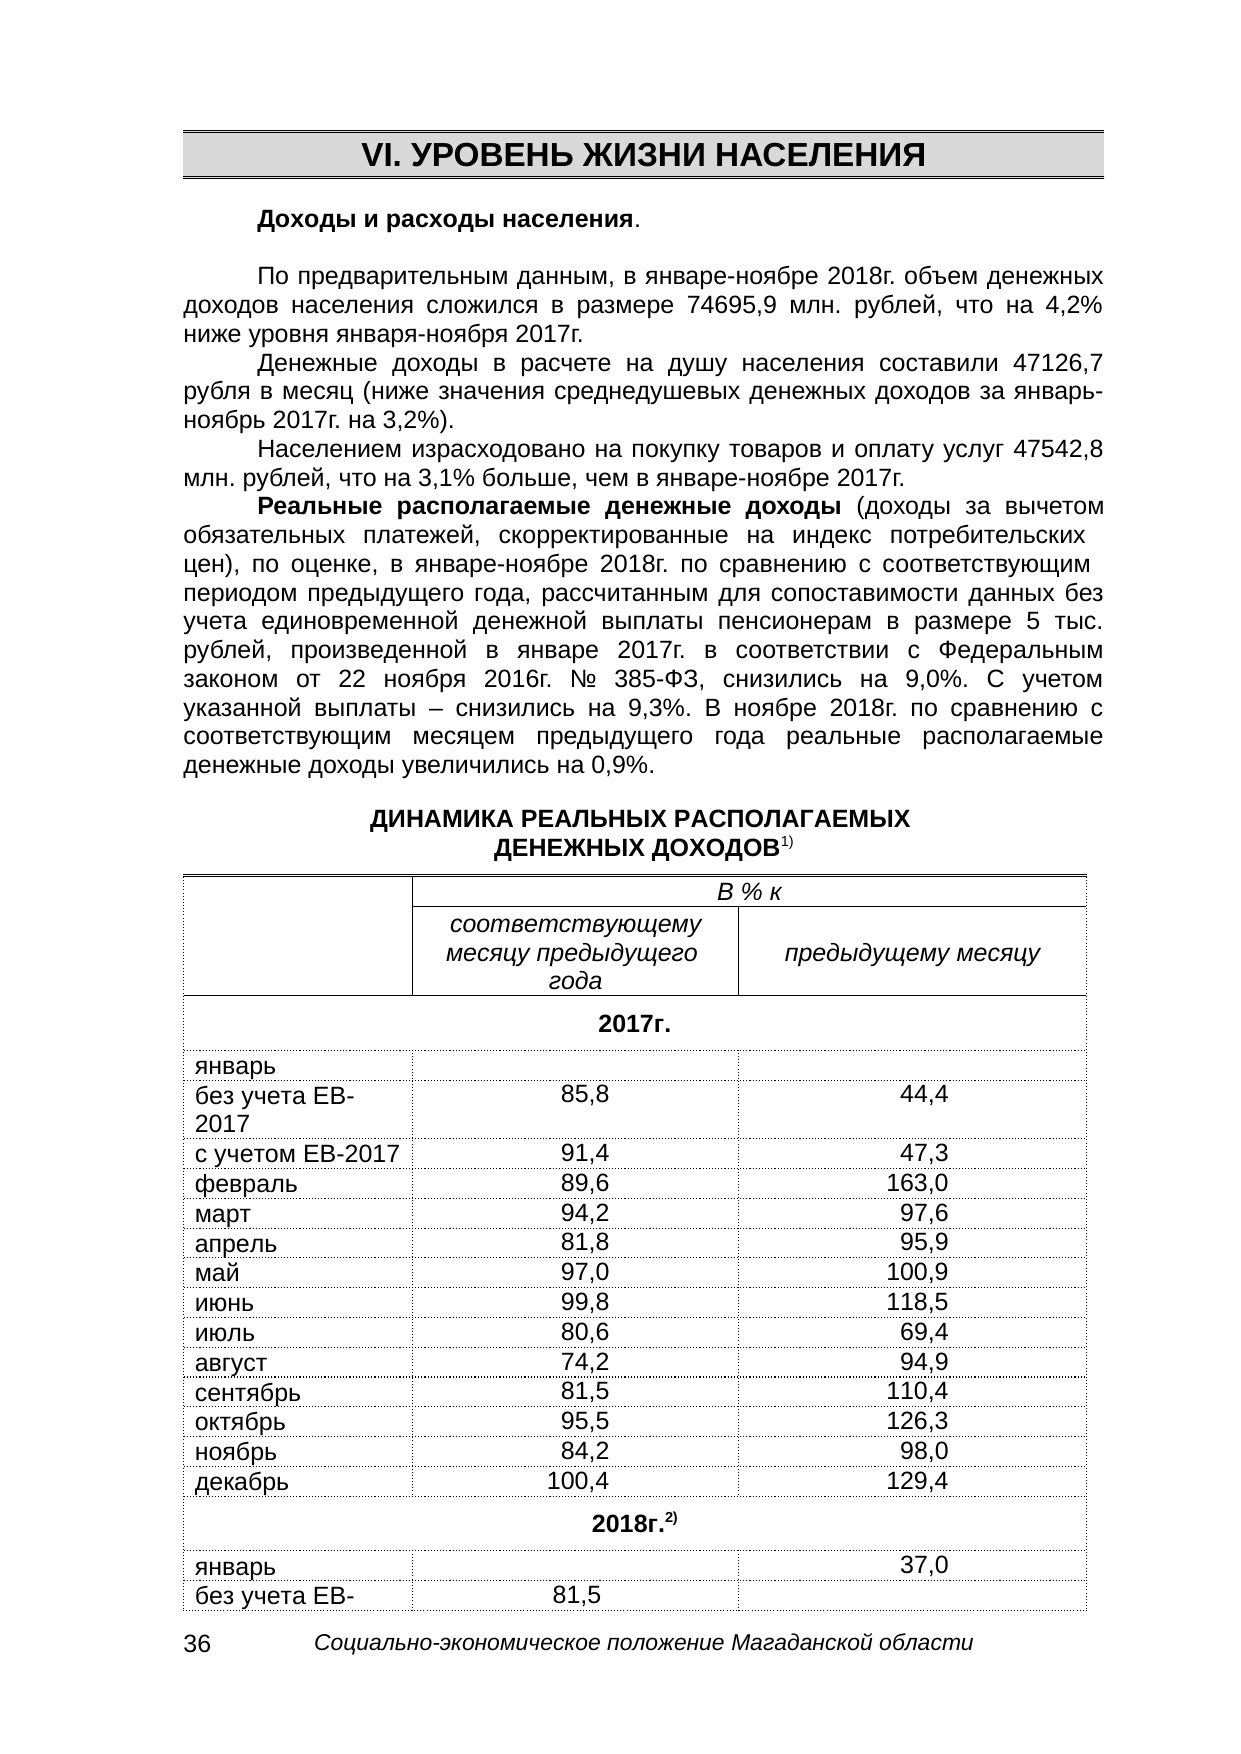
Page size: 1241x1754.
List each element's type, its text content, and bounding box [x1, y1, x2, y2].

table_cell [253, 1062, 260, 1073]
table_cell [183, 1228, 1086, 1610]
text Доходы и расходы населения. [183, 204, 1104, 232]
text Денежные доходы в расчете на душу населения составили 47126,7 рубля в месяц (ниже значения среднедушевых денежных доходов за январь-ноябрь 2017г. на 3,2%). [183, 347, 1104, 434]
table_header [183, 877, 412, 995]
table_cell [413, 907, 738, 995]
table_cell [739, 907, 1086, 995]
subtitle VI. УРОВЕНЬ ЖИЗНИ НАСЕЛЕНИЯ [183, 133, 1104, 176]
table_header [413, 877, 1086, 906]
text По предварительным данным, в январе-ноябре 2018г. объем денежных доходов населения сложился в размере 74695,9 млн. рублей, что на 4,2% ниже уровня января-ноября 2017г. [183, 261, 1104, 347]
text ДИНАМИКА РЕАЛЬНЫХ РАСПОЛАГАЕМЫХ ДЕНЕЖНЫХ ДОХОДОВ1) [183, 804, 1104, 861]
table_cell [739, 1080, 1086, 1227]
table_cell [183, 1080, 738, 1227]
text Реальные располагаемые денежные доходы (доходы за вычетом обязательных платежей, скорректированные на индекс потребительских цен), по оценке, в январе-ноябре 2018г. по сравнению с соответствующим периодом предыдущего года, рассчитанным для сопоставимости данных без учета единовременной денежной выплаты пенсионерам в размере 5 тыс. рублей, произведенной в январе 2017г. в соответствии с Федеральным законом от 22 ноября 2016г. № 385-ФЗ, снизились на 9,0%. С учетом указанной выплаты – снизились на 9,3%. В ноябре 2018г. по сравнению с соответствующим месяцем предыдущего года реальные располагаемые денежные доходы увеличились на 0,9%. [183, 491, 1104, 779]
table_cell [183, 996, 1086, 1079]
text Населением израсходовано на покупку товаров и оплату услуг 47542,8 млн. рублей, что на 3,1% больше, чем в январе-ноябре 2017г. [183, 434, 1104, 491]
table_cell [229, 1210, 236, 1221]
